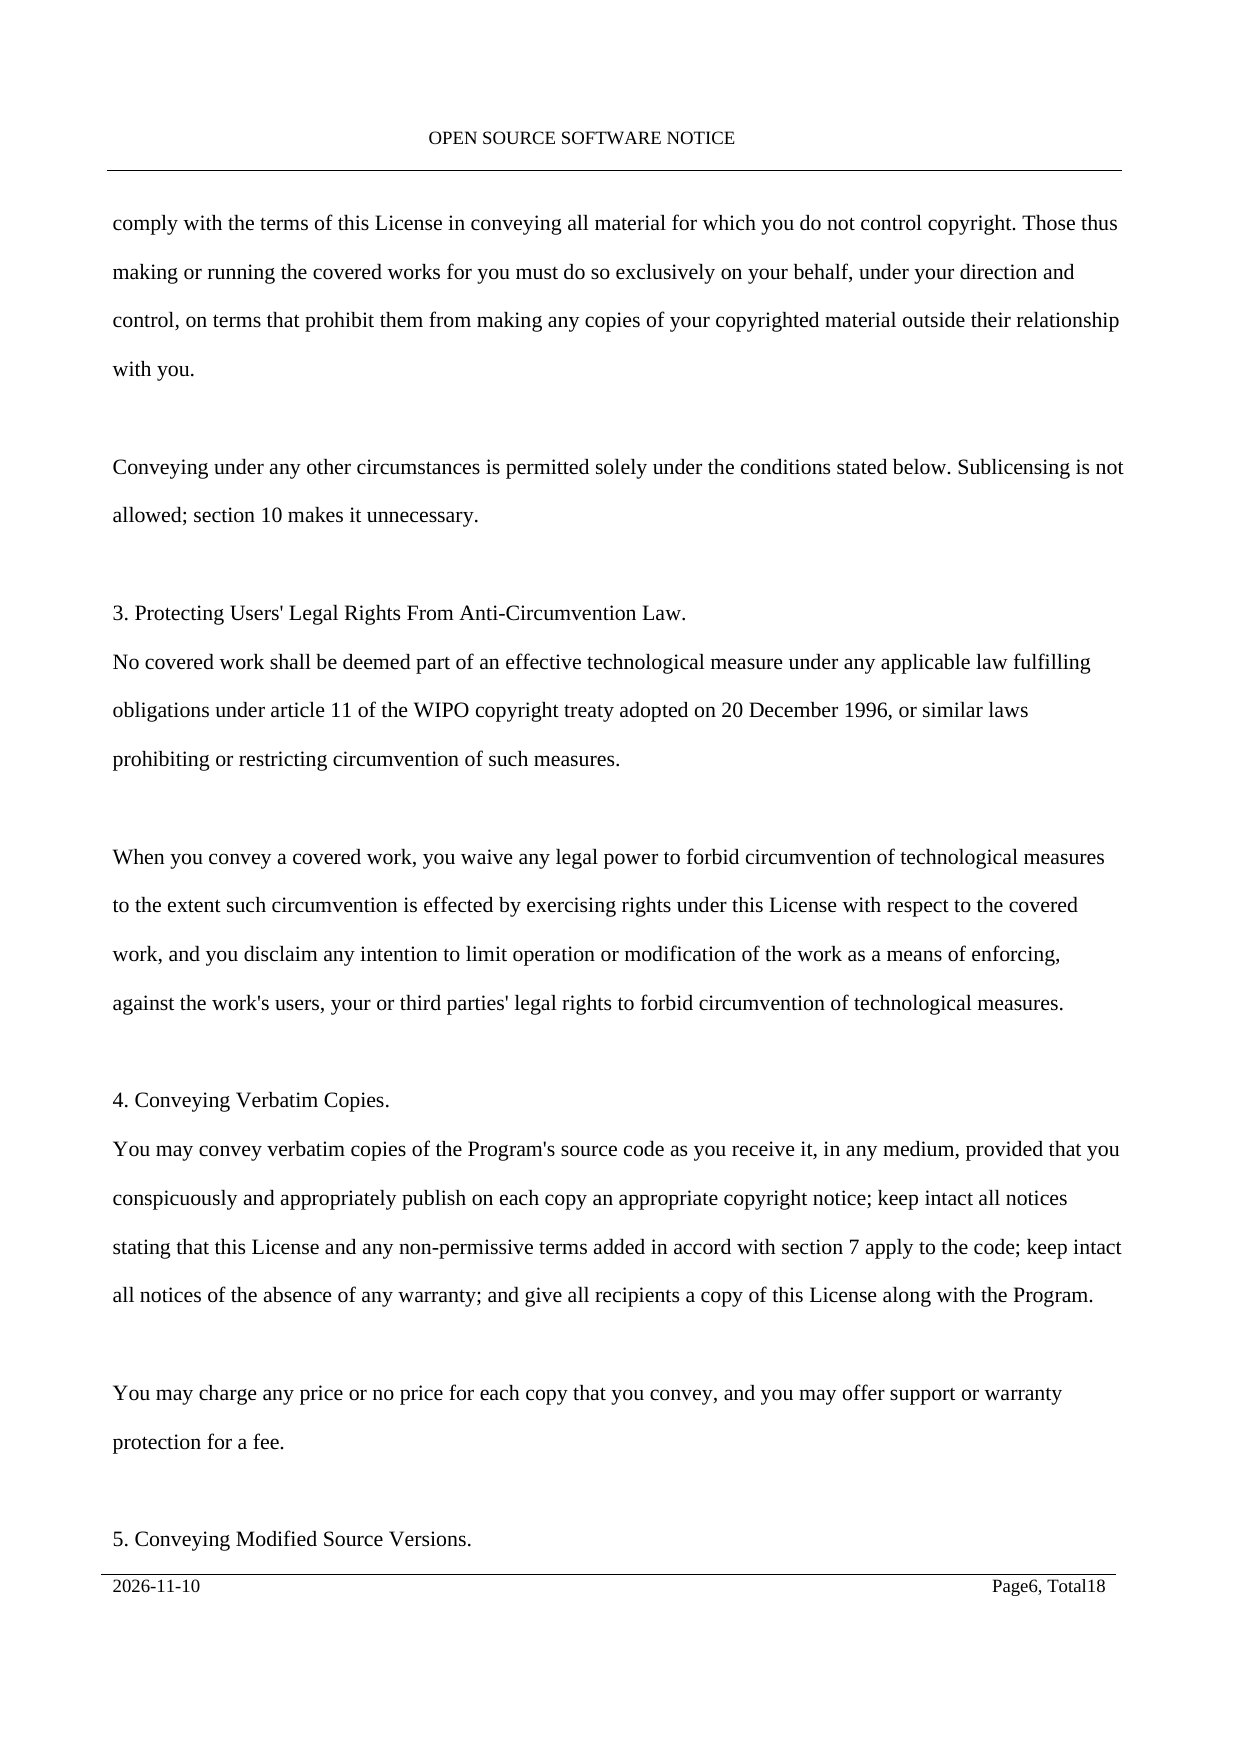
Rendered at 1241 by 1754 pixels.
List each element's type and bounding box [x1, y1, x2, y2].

text [112, 206, 1128, 1555]
